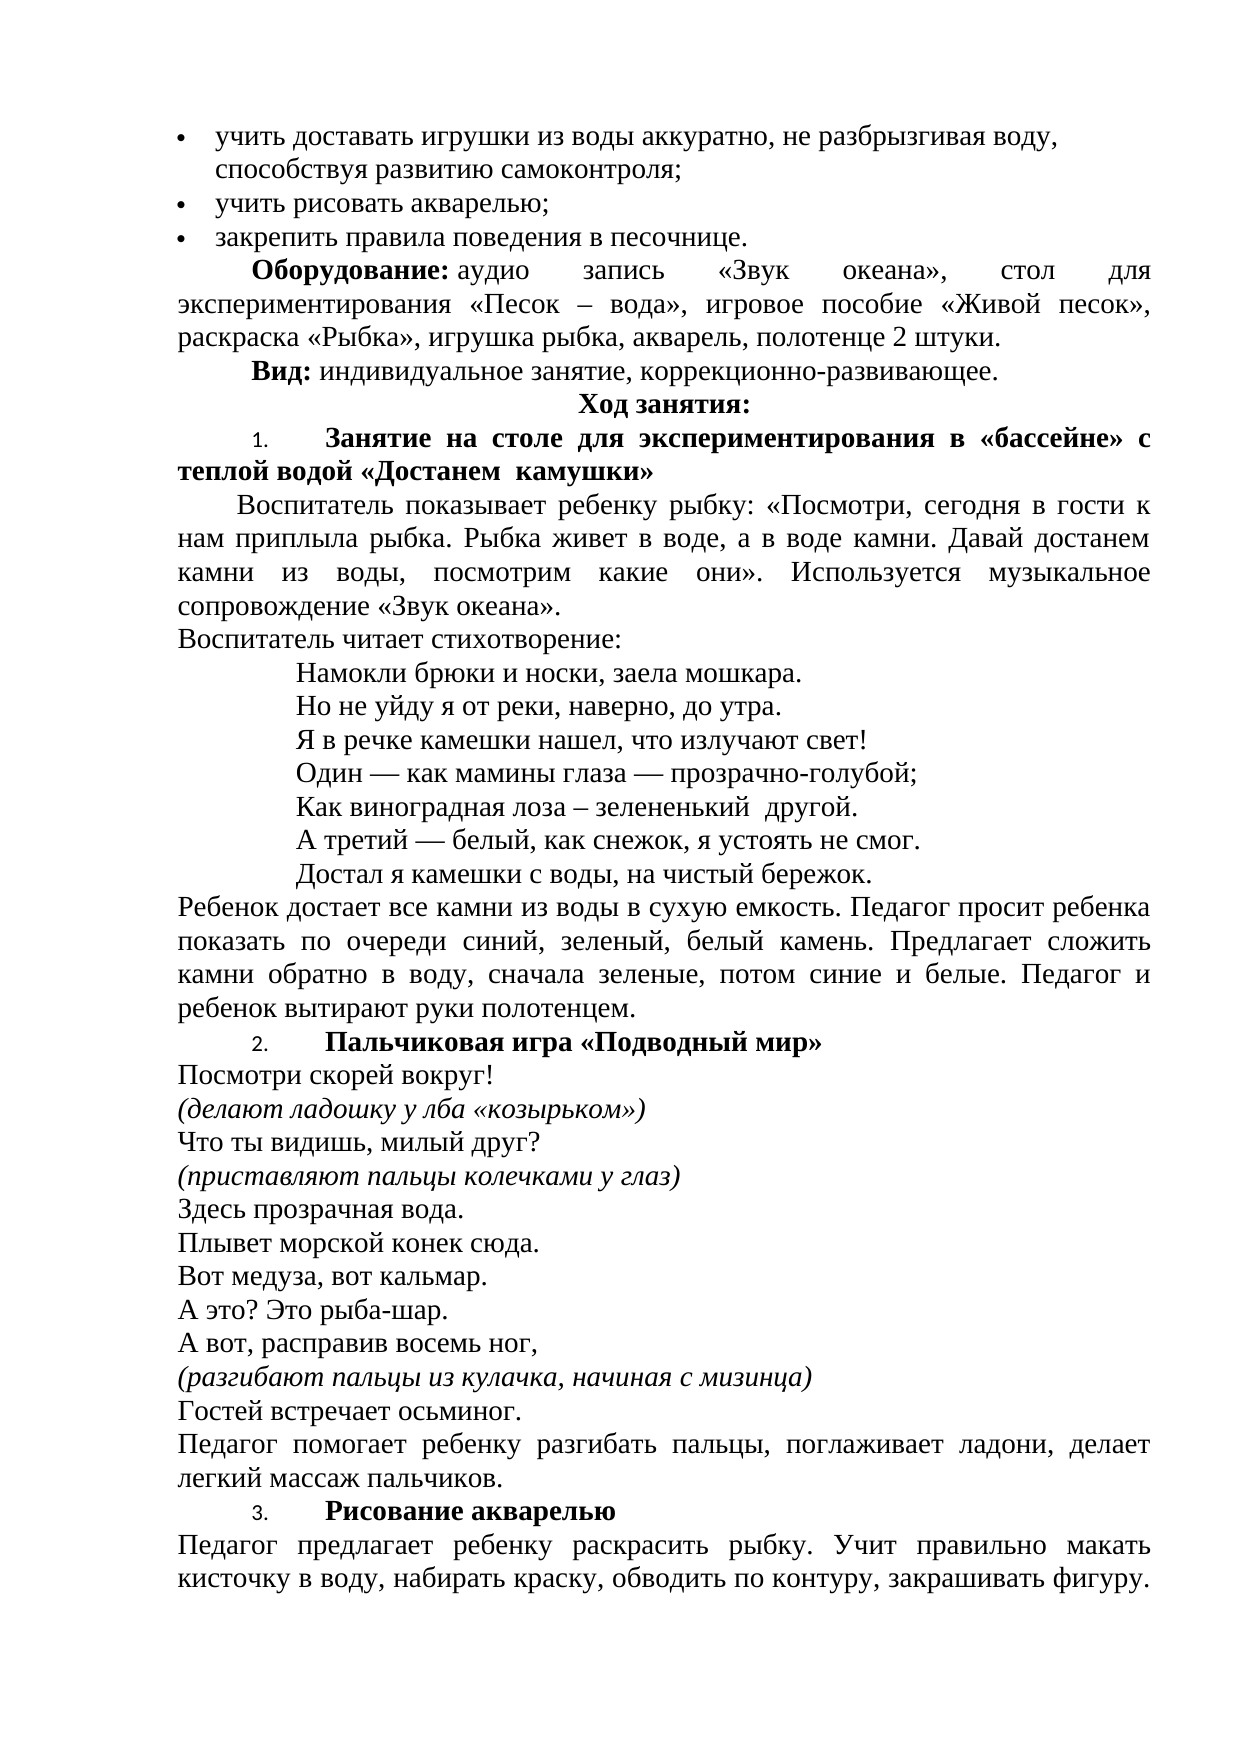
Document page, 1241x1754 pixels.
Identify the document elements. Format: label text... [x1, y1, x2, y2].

list Пальчиковая игра «Подводный мир» [177, 1024, 1152, 1057]
text Один — как мамины глаза — прозрачно-голубой; [236, 755, 1152, 789]
list закрепить правила поведения в песочнице. [177, 219, 1152, 252]
text Плывет морской конек сюда. [177, 1225, 1152, 1258]
text Как виноградная лоза – зелененький другой. [236, 789, 1152, 822]
list Занятие на столе для экспериментирования в «бассейне» с теплой водой «Достанем камушки» [177, 420, 1152, 487]
text Здесь прозрачная вода. [177, 1191, 1152, 1225]
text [177, 1527, 1152, 1594]
text Вот медуза, вот кальмар. [177, 1258, 1152, 1292]
text А это? Это рыба-шар. [177, 1292, 1152, 1326]
text (разгибают пальцы из кулачка, начиная с мизинца) [177, 1359, 1152, 1393]
text Оборудование: аудио запись «Звук океана», стол для экспериментирования «Песок – вода», игровое пособие «Живой песок», раскраска «Рыбка», игрушка рыбка, акварель, полотенце 2 штуки. [177, 252, 1152, 353]
list учить рисовать акварелью; [177, 185, 1152, 219]
text Вид: индивидуальное занятие, коррекционно-развивающее. [177, 353, 1152, 386]
text (приставляют пальцы колечками у глаз) [177, 1158, 1152, 1191]
text Я в речке камешки нашел, что излучают свет! [236, 722, 1152, 755]
text Намокли брюки и носки, заела мошкара. [236, 655, 1152, 688]
text Воспитатель читает стихотворение: [177, 621, 1152, 655]
text Но не уйду я от реки, наверно, до утра. [236, 688, 1152, 722]
text Педагог помогает ребенку разгибать пальцы, поглаживает ладони, делает легкий массаж пальчиков. [177, 1426, 1152, 1493]
text Ребенок достает все камни из воды в сухую емкость. Педагог просит ребенка показать по очереди синий, зеленый, белый камень. Предлагает сложить камни обратно в воду, сначала зеленые, потом синие и белые. Педагог и ребенок вытирают руки полотенцем. [177, 889, 1152, 1024]
text Посмотри скорей вокруг! [177, 1057, 1152, 1091]
text (делают ладошку у лба «козырьком») [177, 1091, 1152, 1124]
text Воспитатель показывает ребенку рыбку: «Посмотри, сегодня в гости к нам приплыла рыбка. Рыбка живет в воде, а в воде камни. Давай достанем камни из воды, посмотрим какие они». Используется музыкальное сопровождение «Звук океана». [177, 487, 1152, 621]
text Что ты видишь, милый друг? [177, 1124, 1152, 1158]
text Гостей встречает осьминог. [177, 1393, 1152, 1426]
text Достал я камешки с воды, на чистый бережок. [236, 856, 1152, 889]
text Ход занятия: [177, 386, 1152, 420]
text А третий — белый, как снежок, я устоять не смог. [236, 822, 1152, 856]
list Рисование акварелью [177, 1493, 1152, 1527]
list учить доставать игрушки из воды аккуратно, не разбрызгивая воду, способствуя развитию самоконтроля; [177, 118, 1152, 185]
text А вот, расправив восемь ног, [177, 1326, 1152, 1359]
